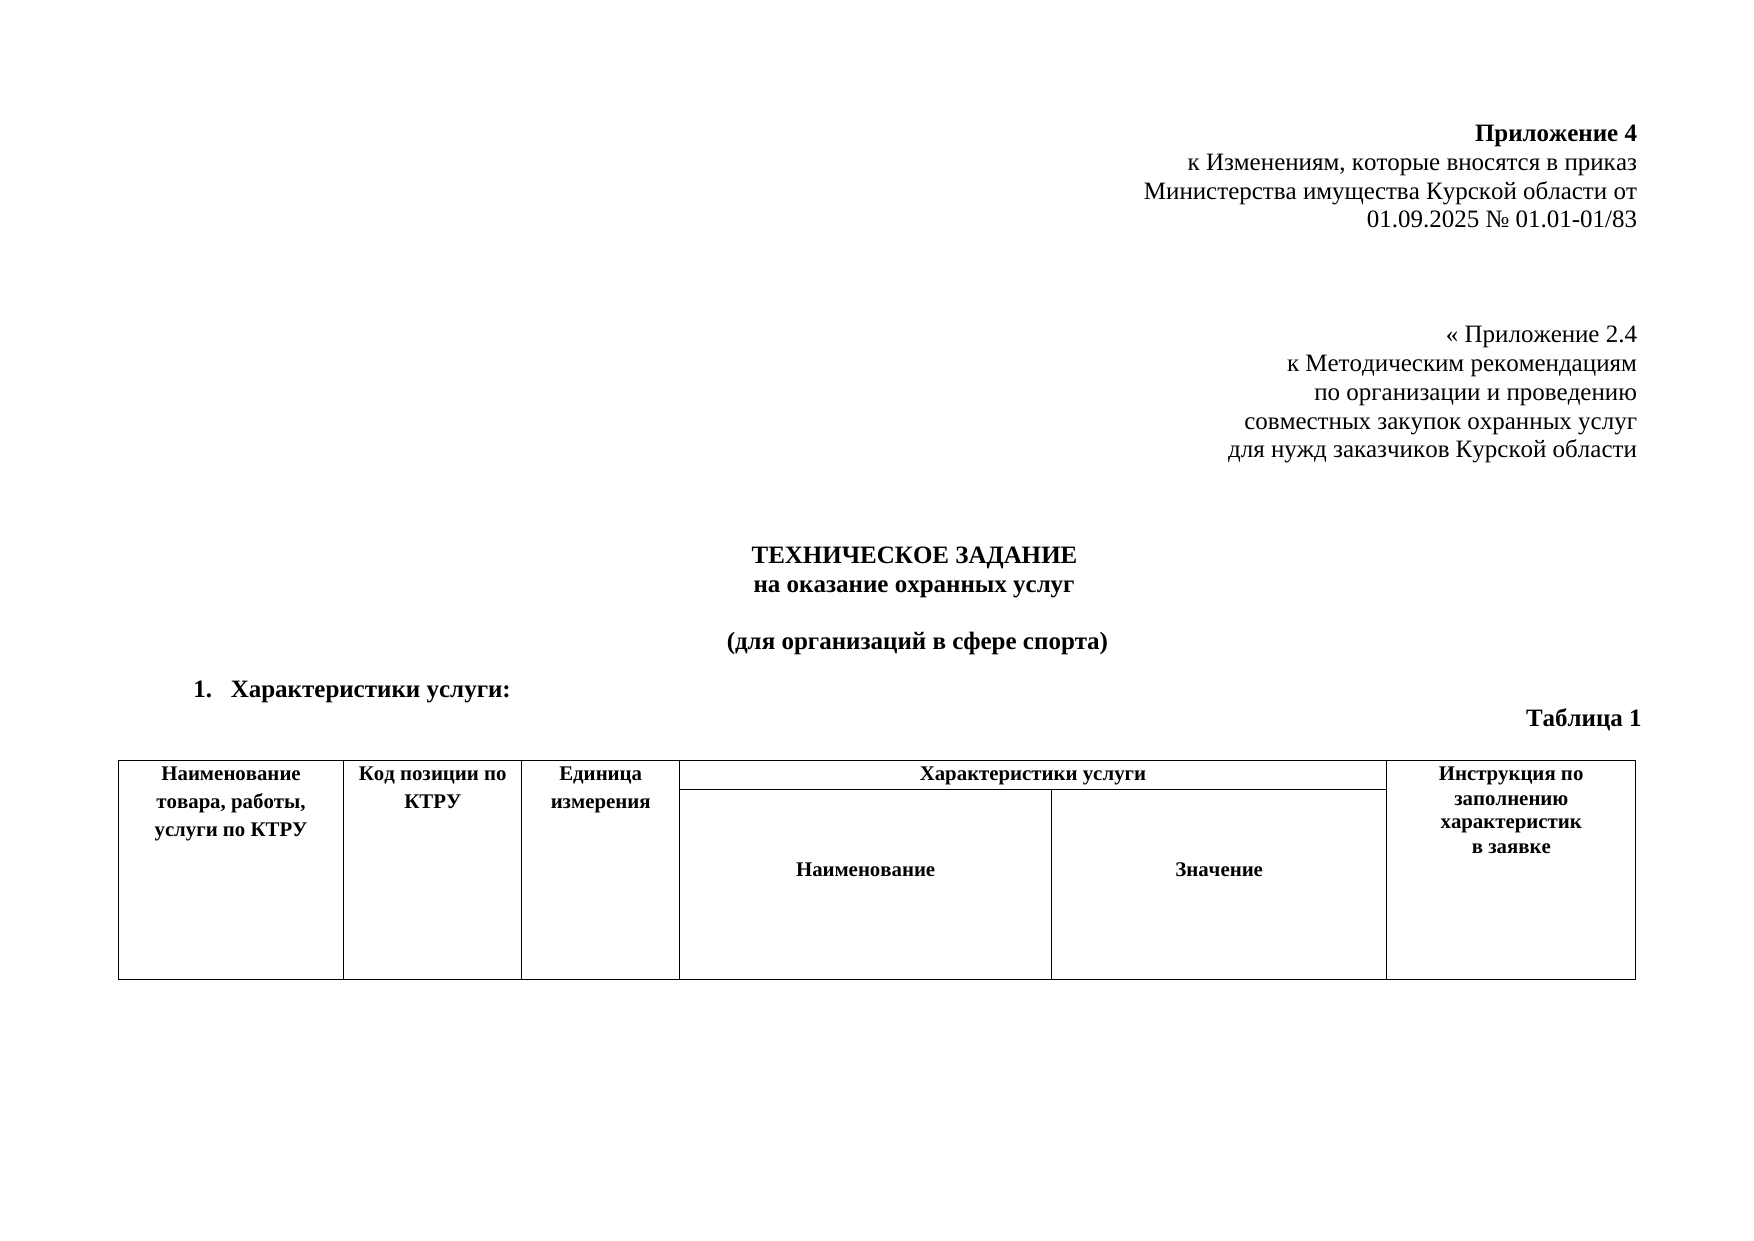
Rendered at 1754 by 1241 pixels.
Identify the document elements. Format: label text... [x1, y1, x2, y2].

table_cell Наименование [680, 790, 1051, 979]
table_header Инструкция по заполнению характеристик в заявке [1387, 761, 1635, 979]
text к Методическим рекомендациям [118, 348, 1637, 377]
text Таблица 1 [118, 703, 1641, 732]
text ТЕХНИЧЕСКОЕ ЗАДАНИЕ [118, 540, 1637, 569]
text для нужд заказчиков Курской области [118, 434, 1637, 463]
table_header Характеристики услуги [680, 761, 1386, 789]
table_header Единица измерения [522, 761, 679, 979]
table_header Код позиции по КТРУ [344, 761, 521, 979]
text (для организаций в сфере спорта) [118, 626, 1641, 655]
text по организации и проведению [118, 377, 1637, 406]
text к Изменениям, которые вносятся в приказ Министерства имущества Курской области от 01.09.2025 № 01.01-01/83 [1112, 147, 1637, 233]
text Приложение 4 [1112, 118, 1637, 147]
text « Приложение 2.4 [118, 319, 1637, 348]
text совместных закупок охранных услуг [118, 406, 1637, 434]
table_header Наименование товара, работы, услуги по КТРУ [119, 761, 343, 979]
table_cell Значение [1052, 790, 1386, 979]
text на оказание охранных услуг [118, 569, 1636, 597]
list Характеристики услуги: [193, 674, 1641, 703]
